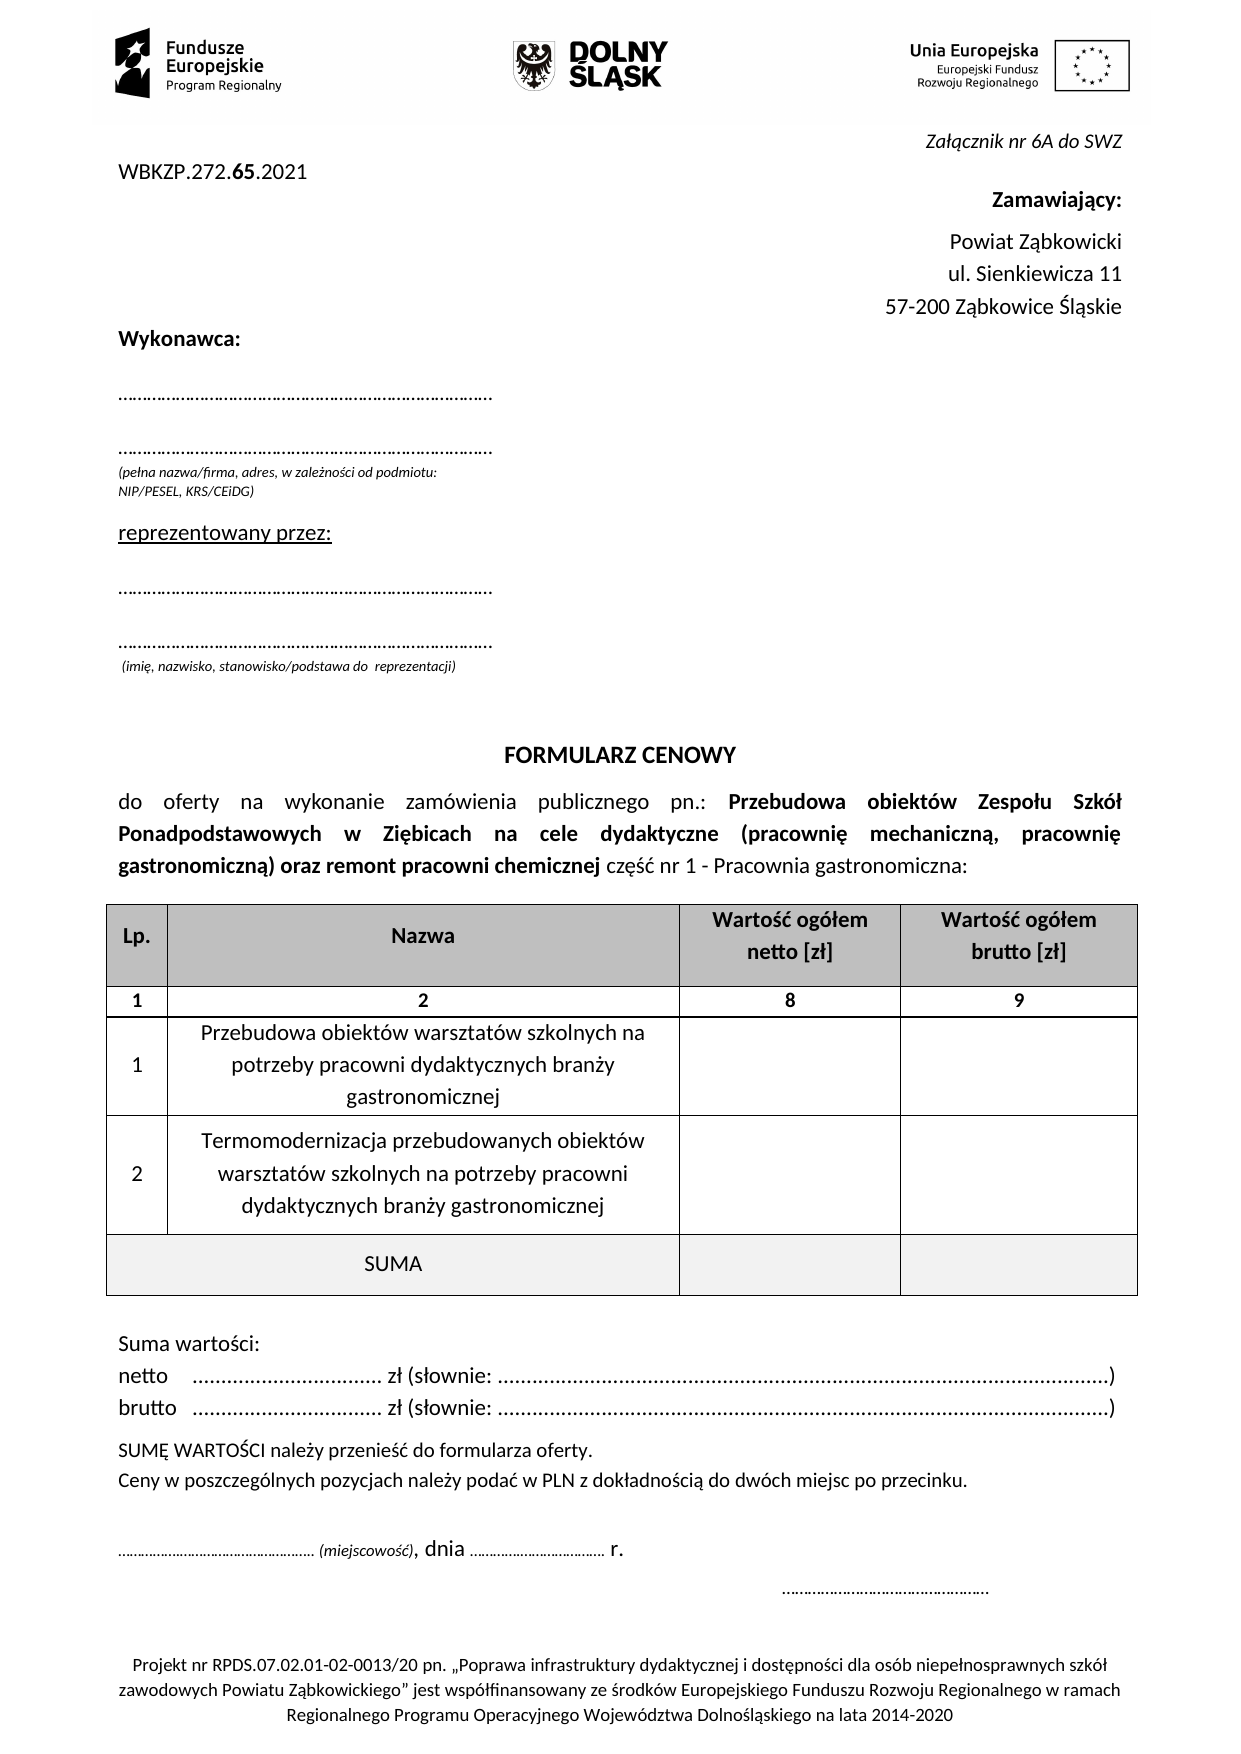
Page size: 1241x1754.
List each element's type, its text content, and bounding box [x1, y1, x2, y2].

table_header Lp. [107, 905, 167, 986]
table_cell [680, 1235, 900, 1295]
text Ceny w poszczególnych pozycjach należy podać w PLN z dokładnością do dwóch miejsc po przecinku. [118, 1467, 1122, 1492]
table_cell 9 [901, 987, 1137, 1016]
text ………………………………………… [118, 1576, 1122, 1599]
table_cell [901, 1116, 1137, 1234]
table_cell [901, 1235, 1137, 1295]
table_cell 1 [107, 1018, 167, 1115]
table_header Wartość ogółem netto [zł] [680, 905, 900, 986]
table_cell [901, 1018, 1137, 1115]
text (pełna nazwa/firma, adres, w zależności od podmiotu: NIP/PESEL, KRS/CEiDG) [118, 463, 502, 500]
text …………………………………………………………………… [118, 574, 502, 600]
text Załącznik nr 6A do SWZ [118, 118, 1122, 154]
picture [91, 10, 1151, 125]
text …………….…………………………….. (miejscowość), dnia ………….…………………. r. [118, 1534, 1122, 1562]
text Zamawiający: [708, 185, 1122, 213]
table_cell 8 [680, 987, 900, 1016]
table_header Nazwa [168, 905, 679, 986]
text do oferty na wykonanie zamówienia publicznego pn.: Przebudowa obiektów Zespołu Szkół Ponadpodstawowych w Ziębicach na cele dydaktyczne (pracownię mechaniczną, pracownię gastronomiczną) oraz remont pracowni chemicznej część nr 1 - Pracownia gastronomiczna: [118, 787, 1122, 879]
table_cell Termomodernizacja przebudowanych obiektów warsztatów szkolnych na potrzeby pracowni dydaktycznych branży gastronomicznej [168, 1116, 679, 1234]
text SUMĘ WARTOŚCI należy przenieść do formularza oferty. [118, 1438, 1122, 1463]
text …………………………………………………………………… [118, 434, 502, 459]
table_cell Przebudowa obiektów warsztatów szkolnych na potrzeby pracowni dydaktycznych branży gastronomicznej [168, 1018, 679, 1115]
text ul. Sienkiewicza 11 [782, 259, 1122, 288]
text netto ................................. zł (słownie: ..........................................................................................................) [118, 1361, 1122, 1389]
text Wykonawca: [118, 324, 1122, 352]
text Suma wartości: [118, 1329, 1122, 1357]
text (imię, nazwisko, stanowisko/podstawa do reprezentacji) [118, 658, 502, 676]
text FORMULARZ CENOWY [118, 739, 1122, 770]
table_cell SUMA [107, 1235, 679, 1295]
text …………………………………………………………………… [118, 628, 502, 654]
table_header Wartość ogółem brutto [zł] [901, 905, 1137, 986]
table_cell 1 [107, 987, 167, 1016]
table_cell [680, 1116, 900, 1234]
text 57-200 Ząbkowice Śląskie [782, 292, 1122, 320]
table_cell 2 [107, 1116, 167, 1234]
text Powiat Ząbkowicki [782, 227, 1122, 255]
table_cell 2 [168, 987, 679, 1016]
table_cell [680, 1018, 900, 1115]
text reprezentowany przez: [118, 518, 1122, 546]
text brutto ................................. zł (słownie: ..........................................................................................................) [118, 1393, 1122, 1421]
text …………………………………………………………………… [118, 380, 502, 405]
text WBKZP.272.65.2021 [118, 157, 1122, 185]
